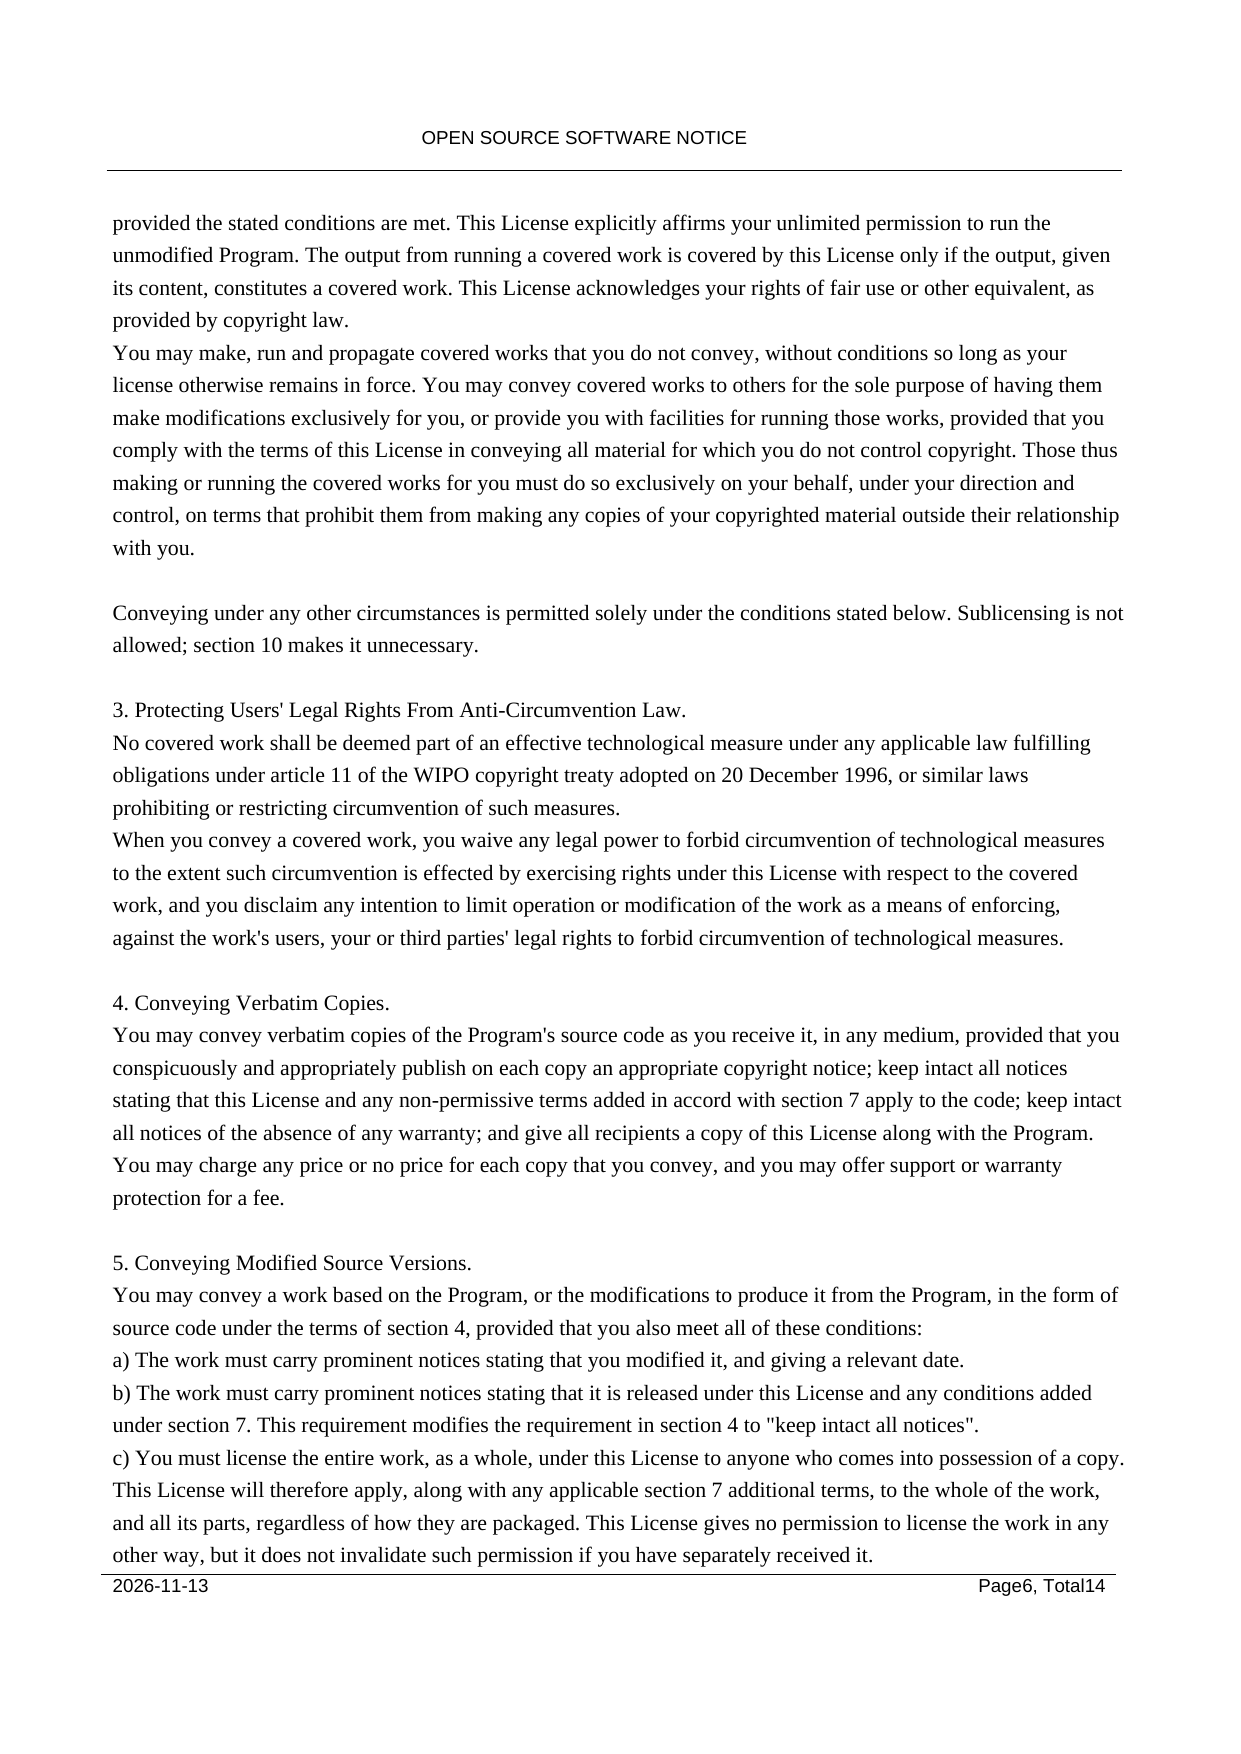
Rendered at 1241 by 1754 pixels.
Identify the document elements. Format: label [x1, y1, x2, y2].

text [112, 206, 1128, 1571]
